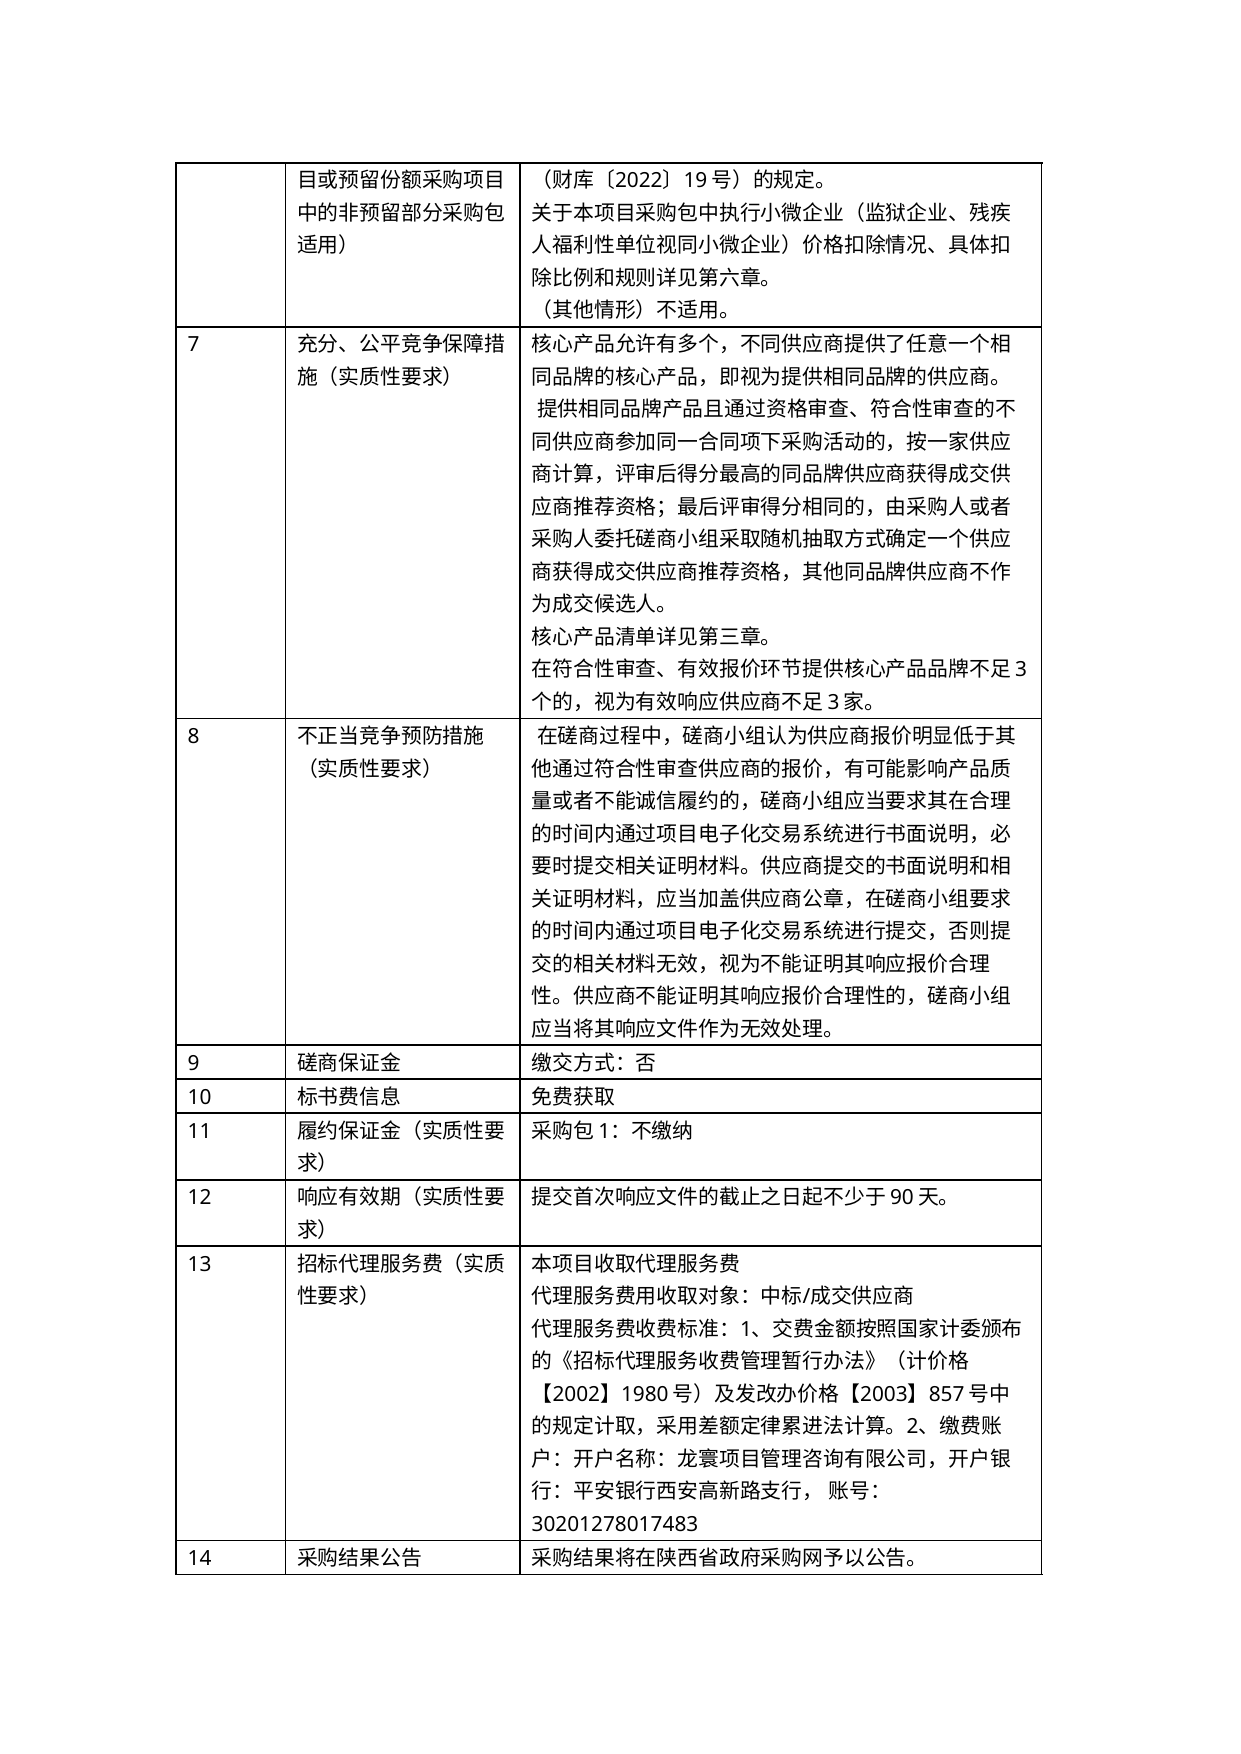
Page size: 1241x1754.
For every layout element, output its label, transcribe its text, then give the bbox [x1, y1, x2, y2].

table_cell 采购结果将在陕西省政府采购网予以公告。 [521, 1541, 1041, 1573]
table_cell 不正当竞争预防措施（实质性要求） [286, 719, 519, 1044]
table_cell 免费获取 [521, 1080, 1041, 1112]
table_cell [286, 164, 519, 326]
table_cell 14 [177, 1541, 285, 1573]
table_cell 7 [177, 328, 285, 718]
table_cell 本项目收取代理服务费 代理服务费用收取对象：中标/成交供应商 代理服务费收费标准：1、交费金额按照国家计委颁布的《招标代理服务收费管理暂行办法》（计价格【2002】1980号）及发改办价格【2003】857号中的规定计取，采用差额定律累进法计算。2、缴费账户：开户名称：龙寰项目管理咨询有限公司，开户银行：平安银行西安高新路支行， 账号：30201278017483 [521, 1247, 1041, 1539]
table_cell 履约保证金（实质性要求） [286, 1114, 519, 1179]
table_cell 11 [177, 1114, 285, 1179]
table_cell 充分、公平竞争保障措施（实质性要求） [286, 328, 519, 718]
table_cell 13 [177, 1247, 285, 1539]
table_cell 8 [177, 719, 285, 1044]
table_cell 10 [177, 1080, 285, 1112]
table_cell 采购包1：不缴纳 [521, 1114, 1041, 1179]
table_cell 提交首次响应文件的截止之日起不少于90天。 [521, 1181, 1041, 1245]
table_cell 核心产品允许有多个，不同供应商提供了任意一个相同品牌的核心产品，即视为提供相同品牌的供应商。 提供相同品牌产品且通过资格审查、符合性审查的不同供应商参加同一合同项下采购活动的，按一家供应商计算，评审后得分最高的同品牌供应商获得成交供应商推荐资格；最后评审得分相同的，由采购人或者采购人委托磋商小组采取随机抽取方式确定一个供应商获得成交供应商推荐资格，其他同品牌供应商不作为成交候选人。 核心产品清单详见第三章。 在符合性审查、有效报价环节提供核心产品品牌不足3个的，视为有效响应供应商不足3家。 [521, 328, 1041, 718]
table_cell 12 [177, 1181, 285, 1245]
table_cell 6 [177, 164, 285, 326]
table_cell 在磋商过程中，磋商小组认为供应商报价明显低于其他通过符合性审查供应商的报价，有可能影响产品质量或者不能诚信履约的，磋商小组应当要求其在合理的时间内通过项目电子化交易系统进行书面说明，必要时提交相关证明材料。供应商提交的书面说明和相关证明材料，应当加盖供应商公章，在磋商小组要求的时间内通过项目电子化交易系统进行提交，否则提交的相关材料无效，视为不能证明其响应报价合理性。供应商不能证明其响应报价合理性的，磋商小组应当将其响应文件作为无效处理。 [521, 719, 1041, 1044]
table_cell 9 [177, 1046, 285, 1078]
table_cell 磋商保证金 [286, 1046, 519, 1078]
table_cell 招标代理服务费（实质性要求） [286, 1247, 519, 1539]
table_cell 响应有效期（实质性要求） [286, 1181, 519, 1245]
table_cell 缴交方式：否 [521, 1046, 1041, 1078]
table_cell 标书费信息 [286, 1080, 519, 1112]
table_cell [521, 164, 1041, 326]
table_cell 采购结果公告 [286, 1541, 519, 1573]
